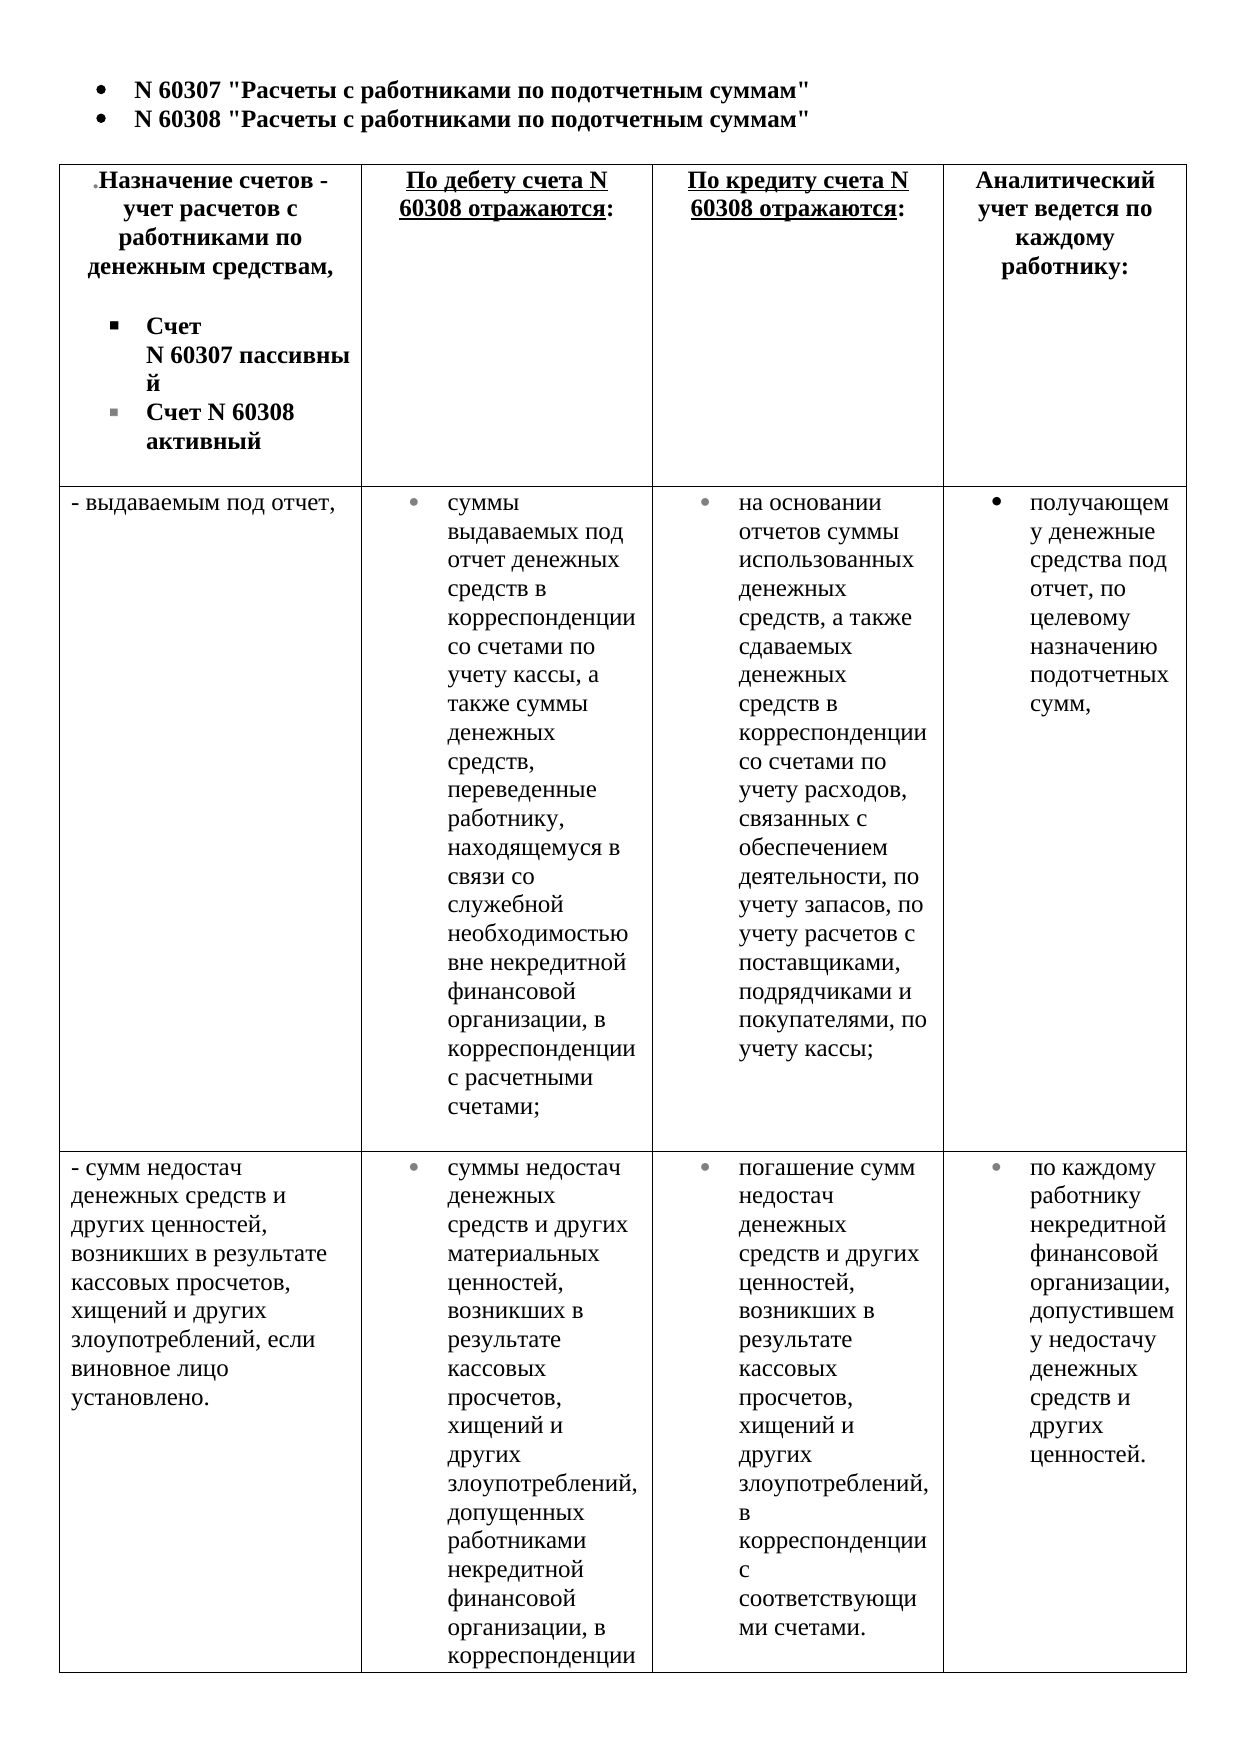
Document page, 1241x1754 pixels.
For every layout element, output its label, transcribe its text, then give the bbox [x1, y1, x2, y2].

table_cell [653, 1152, 943, 1672]
table_cell суммы выдаваемых под отчет денежных средств в корреспонденции со счетами по учету кассы, а также суммы денежных средств, переведенные работнику, находящемуся в связи со служебной необходимостью вне некредитной финансовой организации, в корреспонденции с расчетными счетами; [362, 487, 652, 1151]
table_header Аналитический учет ведется по каждому работнику: [944, 165, 1186, 486]
table_cell получающему денежные средства под отчет, по целевому назначению подотчетных сумм, [944, 487, 1186, 1151]
table_header По дебету счета N 60308 отражаются: [362, 165, 652, 486]
table_cell - выдаваемым под отчет, [60, 487, 361, 1151]
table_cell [362, 1152, 652, 1672]
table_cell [944, 1152, 1186, 1672]
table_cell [60, 1152, 361, 1672]
list N 60307 "Расчеты с работниками по подотчетным суммам" [97, 75, 1187, 104]
table_cell на основании отчетов суммы использованных денежных средств, а также сдаваемых денежных средств в корреспонденции со счетами по учету расходов, связанных с обеспечением деятельности, по учету запасов, по учету расчетов с поставщиками, подрядчиками и покупателями, по учету кассы; [653, 487, 943, 1151]
table_header По кредиту счета N 60308 отражаются: [653, 165, 943, 486]
table_header .Назначение счетов - учет расчетов с работниками по денежным средствам, Счет N 60307 пассивный Счет N 60308 активный [60, 165, 361, 486]
list N 60308 "Расчеты с работниками по подотчетным суммам" [97, 104, 1187, 132]
